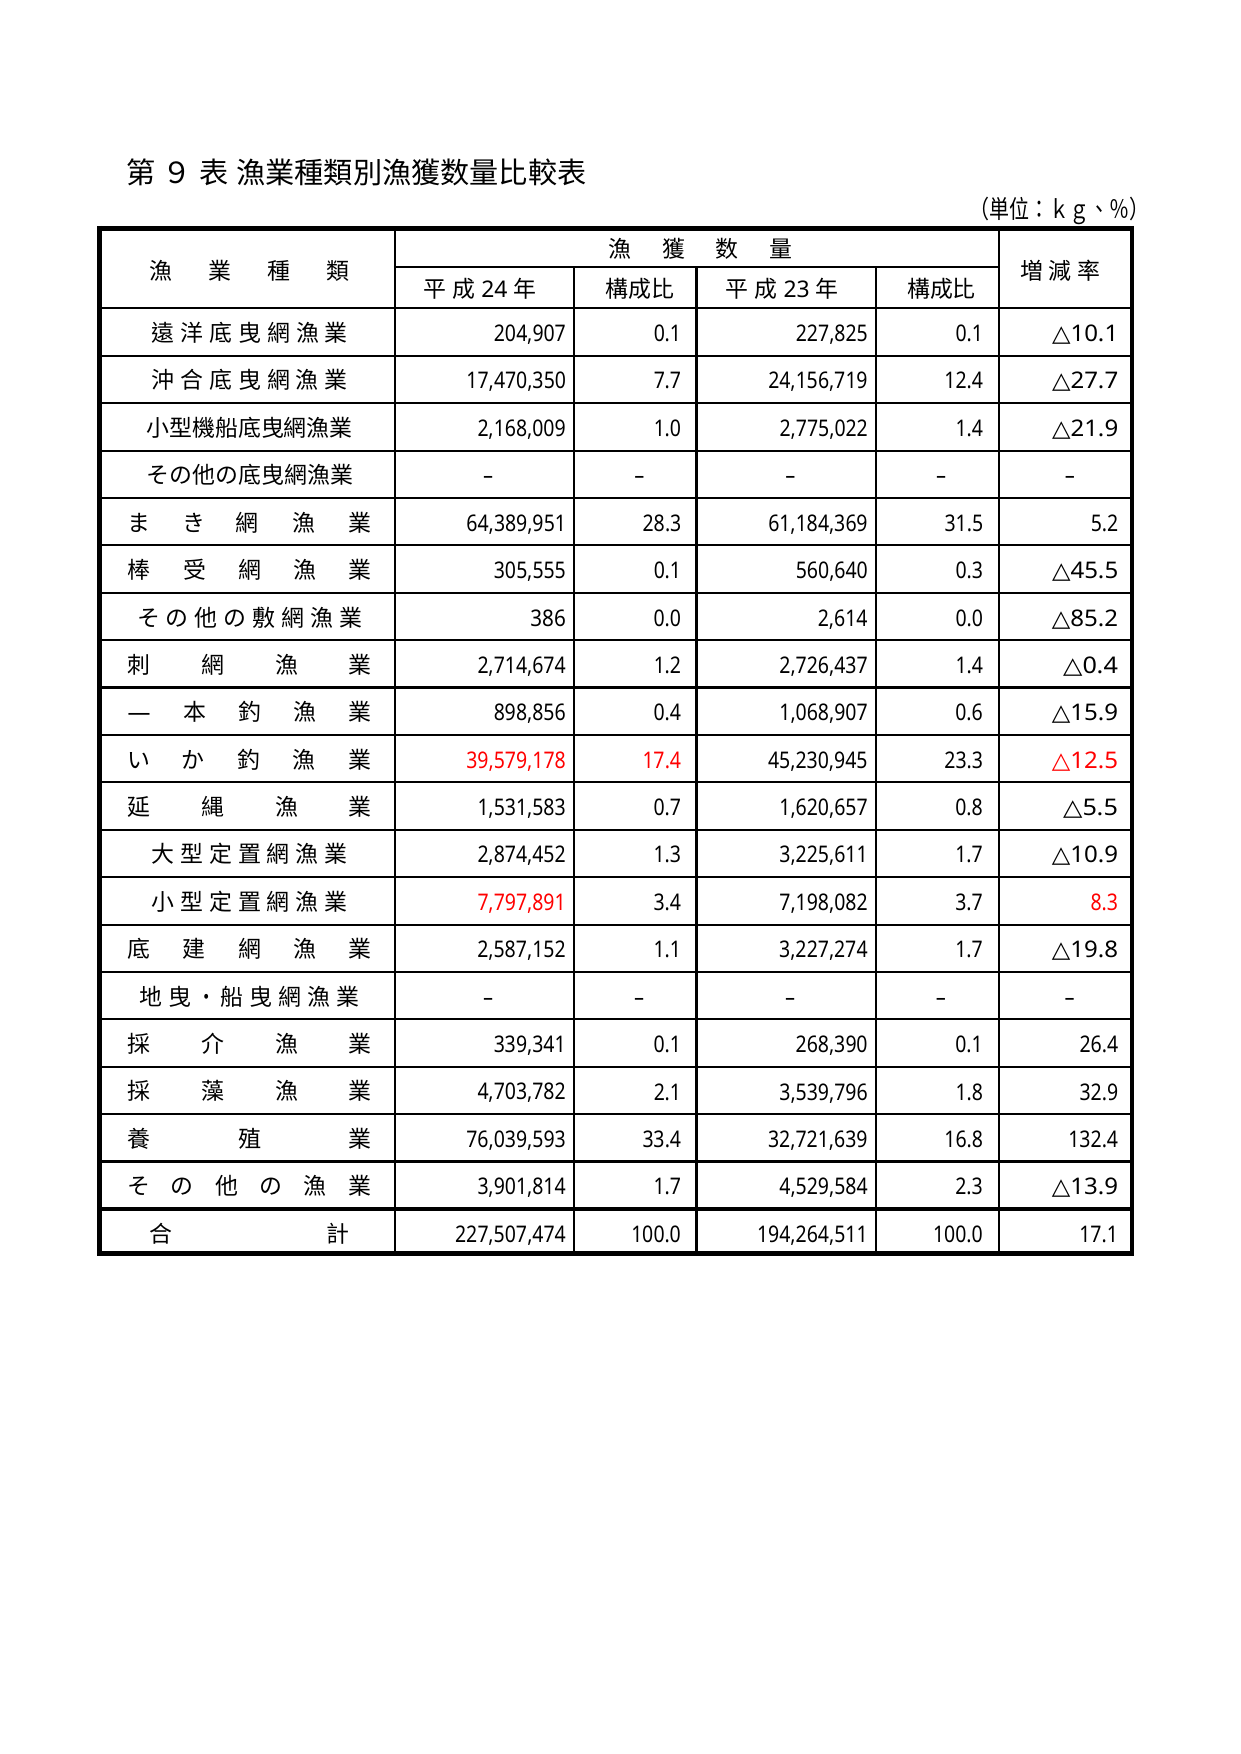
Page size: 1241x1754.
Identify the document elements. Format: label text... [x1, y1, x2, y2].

table_cell △10.1 [1000, 309, 1130, 355]
table_cell 1.0 [575, 404, 695, 449]
table_cell 61,184,369 [698, 499, 875, 544]
table_cell そ の 他 の 敷 網 漁 業 [102, 594, 394, 639]
table_cell 227,507,474 [396, 1211, 573, 1251]
table_cell - [1000, 452, 1130, 497]
table_cell 平 成 23 年 [698, 268, 875, 307]
table_cell 2,714,674 [396, 641, 573, 686]
table_cell 194,264,511 [698, 1211, 875, 1251]
table_cell 0.6 [877, 689, 998, 734]
table_cell い か 釣 漁 業 [102, 736, 394, 781]
table_cell 560,640 [698, 546, 875, 592]
table_cell 0.1 [877, 1020, 998, 1066]
table_cell そ の 他 の 漁 業 [102, 1163, 394, 1206]
table_cell 0.1 [575, 309, 695, 355]
table_cell 3,539,796 [698, 1068, 875, 1113]
table_cell △21.9 [1000, 404, 1130, 449]
table_cell 8.3 [1000, 878, 1130, 923]
table_cell 64,389,951 [396, 499, 573, 544]
table_cell △85.2 [1000, 594, 1130, 639]
table_cell 3.7 [877, 878, 998, 923]
table_cell 28.3 [575, 499, 695, 544]
table_cell 2,775,022 [698, 404, 875, 449]
table_cell 刺 網 漁 業 [102, 641, 394, 686]
table_cell 採 介 漁 業 [102, 1020, 394, 1066]
table_cell 1.2 [575, 641, 695, 686]
table_cell - [396, 973, 573, 1018]
table_cell 31.5 [877, 499, 998, 544]
table_header 増 減 率 [1000, 231, 1130, 307]
table_cell 132.4 [1000, 1115, 1130, 1160]
table_cell 0.1 [575, 1020, 695, 1066]
table_cell 底 建 網 漁 業 [102, 926, 394, 971]
table_cell 16.8 [877, 1115, 998, 1160]
table_cell 合 計 [102, 1211, 394, 1251]
table_cell 204,907 [396, 309, 573, 355]
table_cell 26.4 [1000, 1020, 1130, 1066]
table_cell 3,225,611 [698, 831, 875, 876]
table_cell 2.3 [877, 1163, 998, 1206]
table_cell 0.1 [877, 309, 998, 355]
table_cell 12.4 [877, 357, 998, 402]
table_cell 平 成 24 年 [396, 268, 573, 307]
table_cell △5.5 [1000, 783, 1130, 829]
table_cell - [1000, 973, 1130, 1018]
table_cell 延 縄 漁 業 [102, 783, 394, 829]
table_cell 227,825 [698, 309, 875, 355]
table_cell 地 曳 ・ 船 曳 網 漁 業 [102, 973, 394, 1018]
table_cell 4,703,782 [396, 1068, 573, 1113]
table_cell 268,390 [698, 1020, 875, 1066]
text 第 ９ 表 漁業種類別漁獲数量比較表 [126, 152, 597, 192]
table_cell - [877, 973, 998, 1018]
table_cell ま き 網 漁 業 [102, 499, 394, 544]
table_cell 棒 受 網 漁 業 [102, 546, 394, 592]
table_cell 1.4 [877, 404, 998, 449]
table_cell - [698, 973, 875, 1018]
table_cell 76,039,593 [396, 1115, 573, 1160]
table_cell 養 殖 業 [102, 1115, 394, 1160]
table_cell 33.4 [575, 1115, 695, 1160]
table_cell 0.8 [877, 783, 998, 829]
table_cell 1,531,583 [396, 783, 573, 829]
table_cell △27.7 [1000, 357, 1130, 402]
table_cell 1.7 [877, 926, 998, 971]
table_cell 2,726,437 [698, 641, 875, 686]
table_cell 2,614 [698, 594, 875, 639]
table_cell 305,555 [396, 546, 573, 592]
table_cell 0.0 [575, 594, 695, 639]
table_cell - [575, 452, 695, 497]
table_cell △45.5 [1000, 546, 1130, 592]
table_cell 構成比 [877, 268, 998, 307]
table_cell 0.0 [877, 594, 998, 639]
table_cell 1.8 [877, 1068, 998, 1113]
table_header 漁 業 種 類 [102, 231, 394, 307]
table_cell 1.7 [877, 831, 998, 876]
table_cell 5.2 [1000, 499, 1130, 544]
table_cell 小型機船底曳網漁業 [102, 404, 394, 449]
table_cell 24,156,719 [698, 357, 875, 402]
table_cell 小 型 定 置 網 漁 業 [102, 878, 394, 923]
table_cell 100.0 [575, 1211, 695, 1251]
table_cell 17,470,350 [396, 357, 573, 402]
table_cell 1,068,907 [698, 689, 875, 734]
table_header 漁 獲 数 量 [396, 231, 998, 266]
table_cell 0.4 [575, 689, 695, 734]
table_cell 遠 洋 底 曳 網 漁 業 [102, 309, 394, 355]
table_cell 採 藻 漁 業 [102, 1068, 394, 1113]
table_cell その他の底曳網漁業 [102, 452, 394, 497]
table_cell 7,198,082 [698, 878, 875, 923]
table_cell 沖 合 底 曳 網 漁 業 [102, 357, 394, 402]
table_cell 17.4 [575, 736, 695, 781]
table_cell - [877, 452, 998, 497]
table_cell 32,721,639 [698, 1115, 875, 1160]
table_cell △0.4 [1000, 641, 1130, 686]
table_cell 0.1 [575, 546, 695, 592]
table_cell 1.3 [575, 831, 695, 876]
table_cell 3,901,814 [396, 1163, 573, 1206]
table_cell 3,227,274 [698, 926, 875, 971]
table_cell △15.9 [1000, 689, 1130, 734]
table_cell 1.1 [575, 926, 695, 971]
table_cell 1.7 [575, 1163, 695, 1206]
table_cell 7,797,891 [396, 878, 573, 923]
table_cell △13.9 [1000, 1163, 1130, 1206]
table_cell △12.5 [1000, 736, 1130, 781]
table_cell 2,874,452 [396, 831, 573, 876]
table_cell 大 型 定 置 網 漁 業 [102, 831, 394, 876]
table_cell - [575, 973, 695, 1018]
table_cell - [396, 452, 573, 497]
text （単位：ｋｇ、％） [969, 192, 1196, 226]
table_cell 4,529,584 [698, 1163, 875, 1206]
table_cell 2,168,009 [396, 404, 573, 449]
table_cell 45,230,945 [698, 736, 875, 781]
table_cell 0.3 [877, 546, 998, 592]
table_cell 100.0 [877, 1211, 998, 1251]
table_cell 1.4 [877, 641, 998, 686]
table_cell 32.9 [1000, 1068, 1130, 1113]
table_cell 2.1 [575, 1068, 695, 1113]
table_cell 3.4 [575, 878, 695, 923]
table_cell △19.8 [1000, 926, 1130, 971]
table_cell — 本 釣 漁 業 [102, 689, 394, 734]
table_cell 23.3 [877, 736, 998, 781]
table_cell 339,341 [396, 1020, 573, 1066]
table_cell 2,587,152 [396, 926, 573, 971]
table_cell 386 [396, 594, 573, 639]
table_cell - [698, 452, 875, 497]
table_cell 0.7 [575, 783, 695, 829]
table_cell 1,620,657 [698, 783, 875, 829]
table_cell 39,579,178 [396, 736, 573, 781]
table_cell 構成比 [575, 268, 695, 307]
table_cell 7.7 [575, 357, 695, 402]
table_cell △10.9 [1000, 831, 1130, 876]
table_cell 898,856 [396, 689, 573, 734]
table_cell 17.1 [1000, 1211, 1130, 1251]
